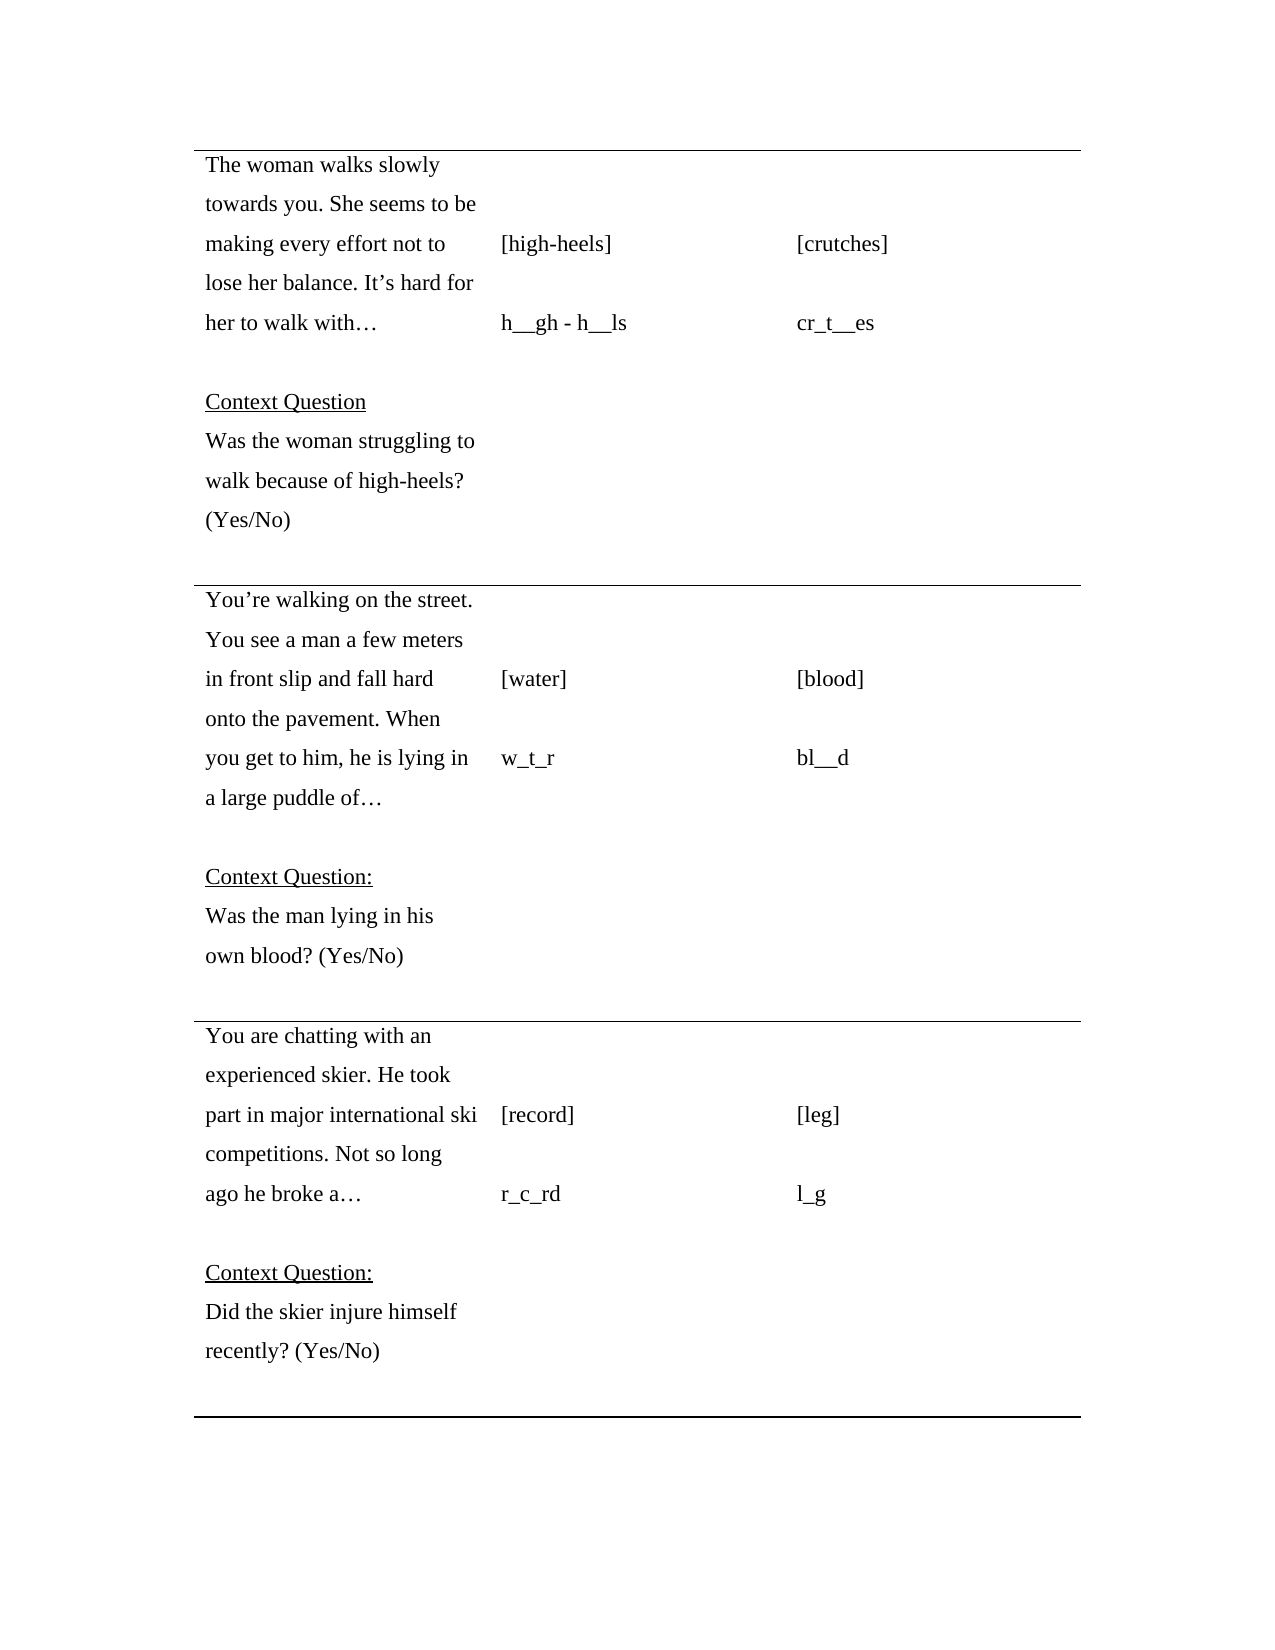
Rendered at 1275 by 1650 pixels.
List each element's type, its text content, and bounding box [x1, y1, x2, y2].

table_cell You’re walking on the street. You see a man a few meters in front slip and fall hard onto the pavement. When you get to him, he is lying in a large puddle of… Context Question: Was the man lying in his own blood? (Yes/No) [194, 586, 489, 1021]
table_cell [water] w_t_r [490, 586, 785, 1021]
table_cell The woman walks slowly towards you. She seems to be making every effort not to lose her balance. It’s hard for her to walk with… Context Question Was the woman struggling to walk because of high-heels? (Yes/No) [194, 151, 489, 585]
table_cell [record] r_c_rd [490, 1022, 785, 1416]
table_cell [blood] bl__d [785, 586, 1081, 1021]
table_cell [crutches] cr_t__es [785, 151, 1081, 585]
table_cell [high-heels] h__gh - h__ls [490, 151, 785, 585]
table_cell You are chatting with an experienced skier. He took part in major international ski competitions. Not so long ago he broke a… Context Question: Did the skier injure himself recently? (Yes/No) [194, 1022, 489, 1416]
table_cell [leg] l_g [785, 1022, 1081, 1416]
